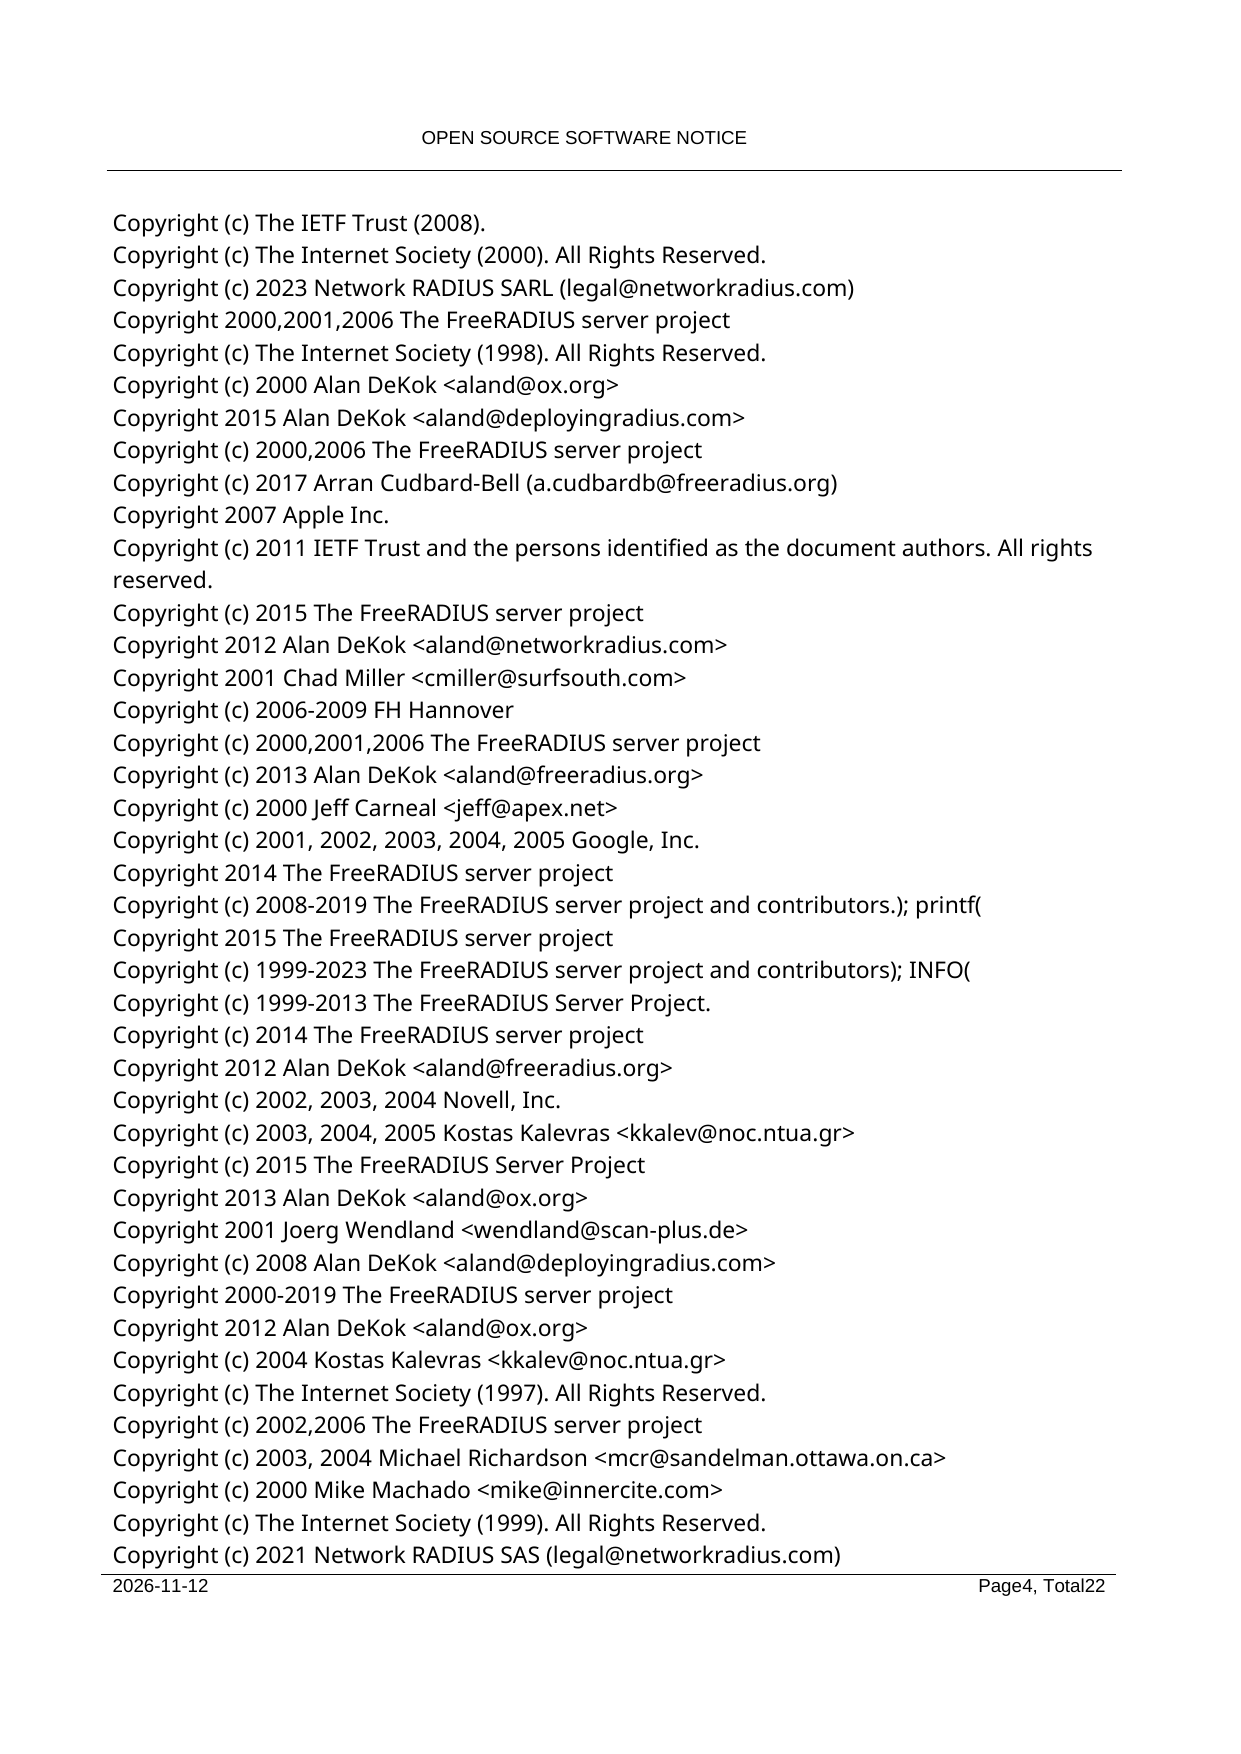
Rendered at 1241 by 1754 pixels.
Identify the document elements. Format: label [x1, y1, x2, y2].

text [112, 206, 1128, 1571]
